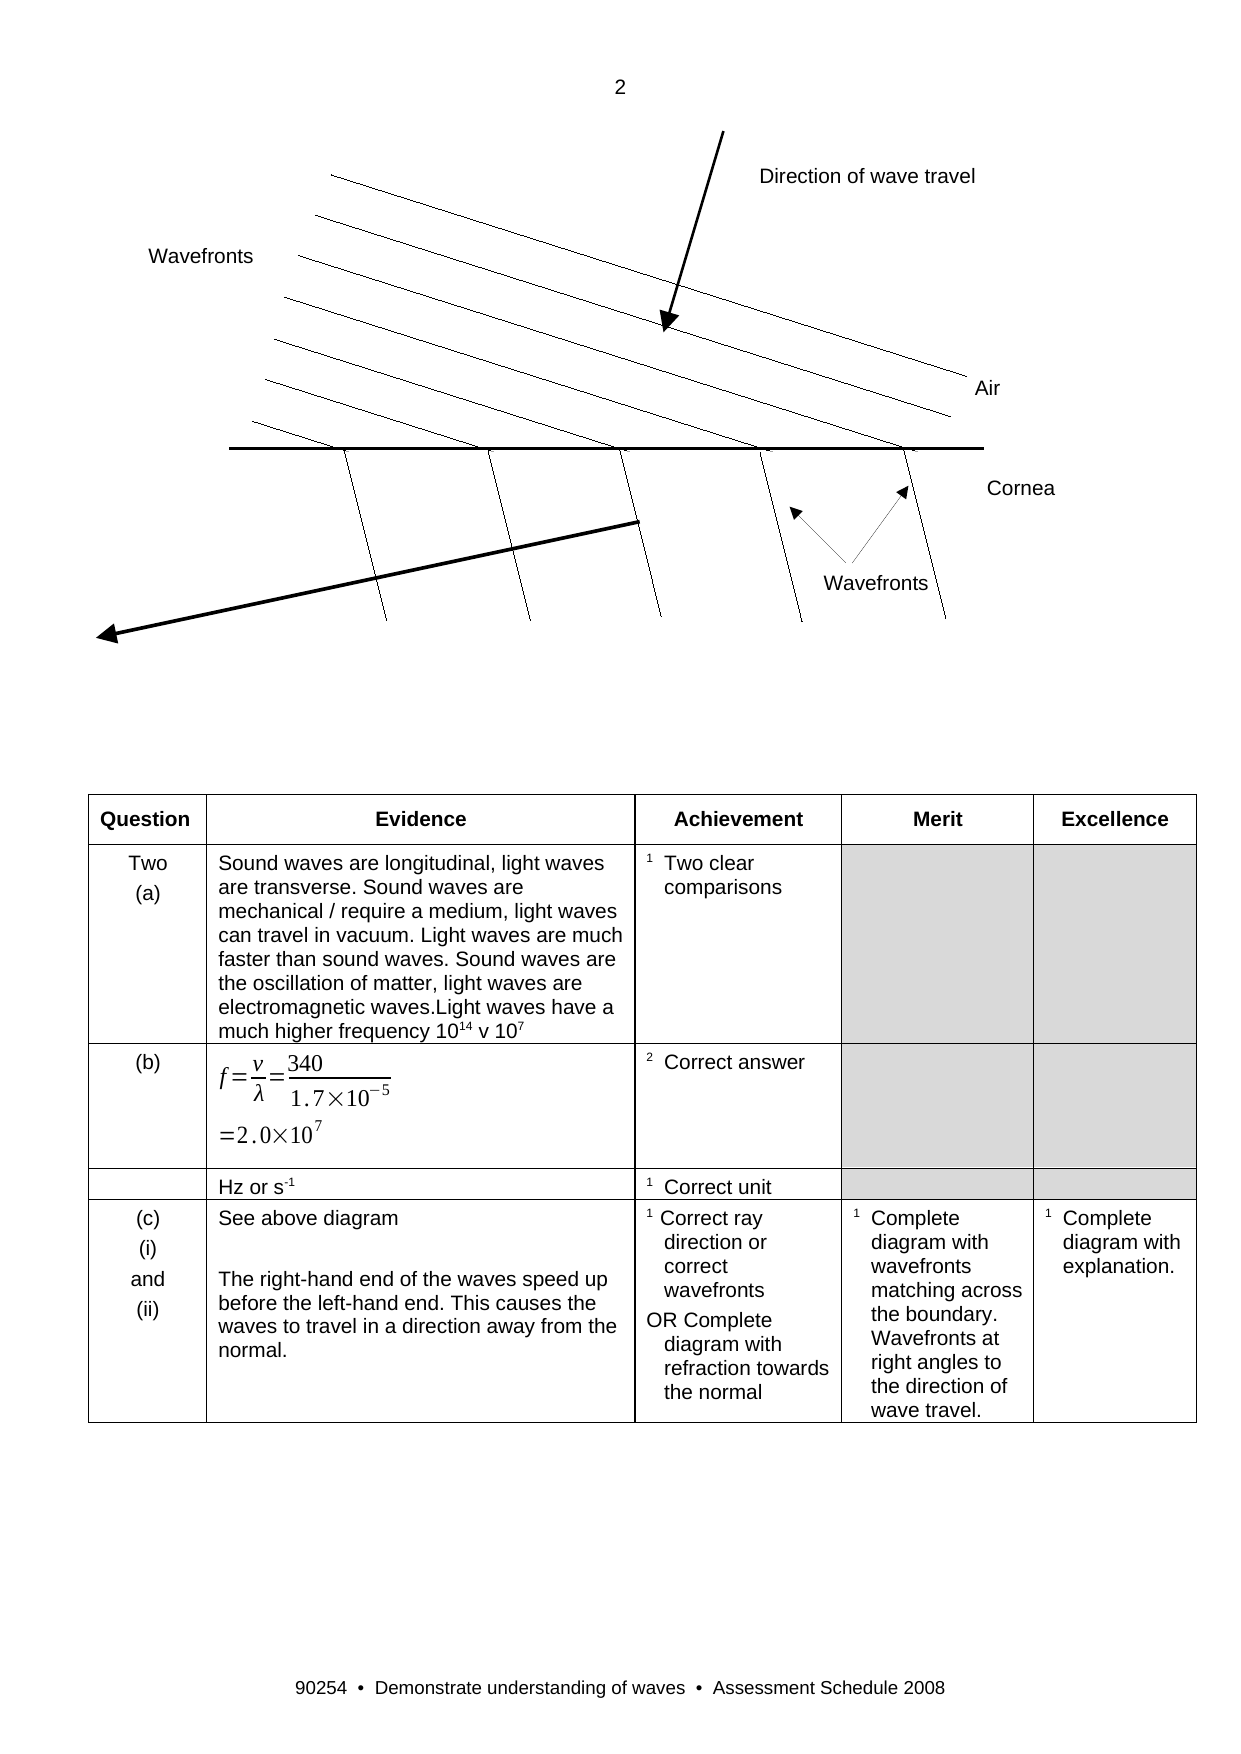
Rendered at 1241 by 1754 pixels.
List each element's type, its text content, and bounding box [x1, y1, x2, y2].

table_cell [89, 1169, 206, 1199]
table_cell (b) [89, 1044, 206, 1167]
table_header Excellence [1034, 795, 1196, 844]
table_cell (c) (i) and (ii) [89, 1200, 206, 1422]
table_cell [1034, 1044, 1196, 1167]
table_cell [1034, 1169, 1196, 1199]
table_cell Two (a) [89, 845, 206, 1043]
table_cell 1 Correct unit [636, 1169, 841, 1199]
table_cell [842, 845, 1033, 1043]
table_cell 1 Complete diagram with explanation. [1034, 1200, 1196, 1422]
table_header Evidence [207, 795, 634, 844]
table_cell Sound waves are longitudinal, light waves are transverse. Sound waves are mechanical / require a medium, light waves can travel in vacuum. Light waves are much faster than sound waves. Sound waves are the oscillation of matter, light waves are electromagnetic waves.Light waves have a much higher frequency 1014 v 107 [207, 845, 634, 1043]
table_cell [1034, 845, 1196, 1043]
table_cell Hz or s-1 [207, 1169, 634, 1199]
table_header Achievement [636, 795, 841, 844]
table_header Merit [842, 795, 1033, 844]
table_cell [842, 1044, 1033, 1167]
table_cell 1 Correct ray direction or correct wavefronts OR Complete diagram with refraction towards the normal [636, 1200, 841, 1422]
table_header Question [89, 795, 206, 844]
table_cell See above diagram The right-hand end of the waves speed up before the left-hand end. This causes the waves to travel in a direction away from the normal. [207, 1200, 634, 1422]
table_cell [842, 1169, 1033, 1199]
table_cell 1 Two clear comparisons [636, 845, 841, 1043]
table_cell 2 Correct answer [636, 1044, 841, 1167]
table_cell 1 Complete diagram with wavefronts matching across the boundary. Wavefronts at right angles to the direction of wave travel. [842, 1200, 1033, 1422]
table_cell [207, 1044, 634, 1167]
